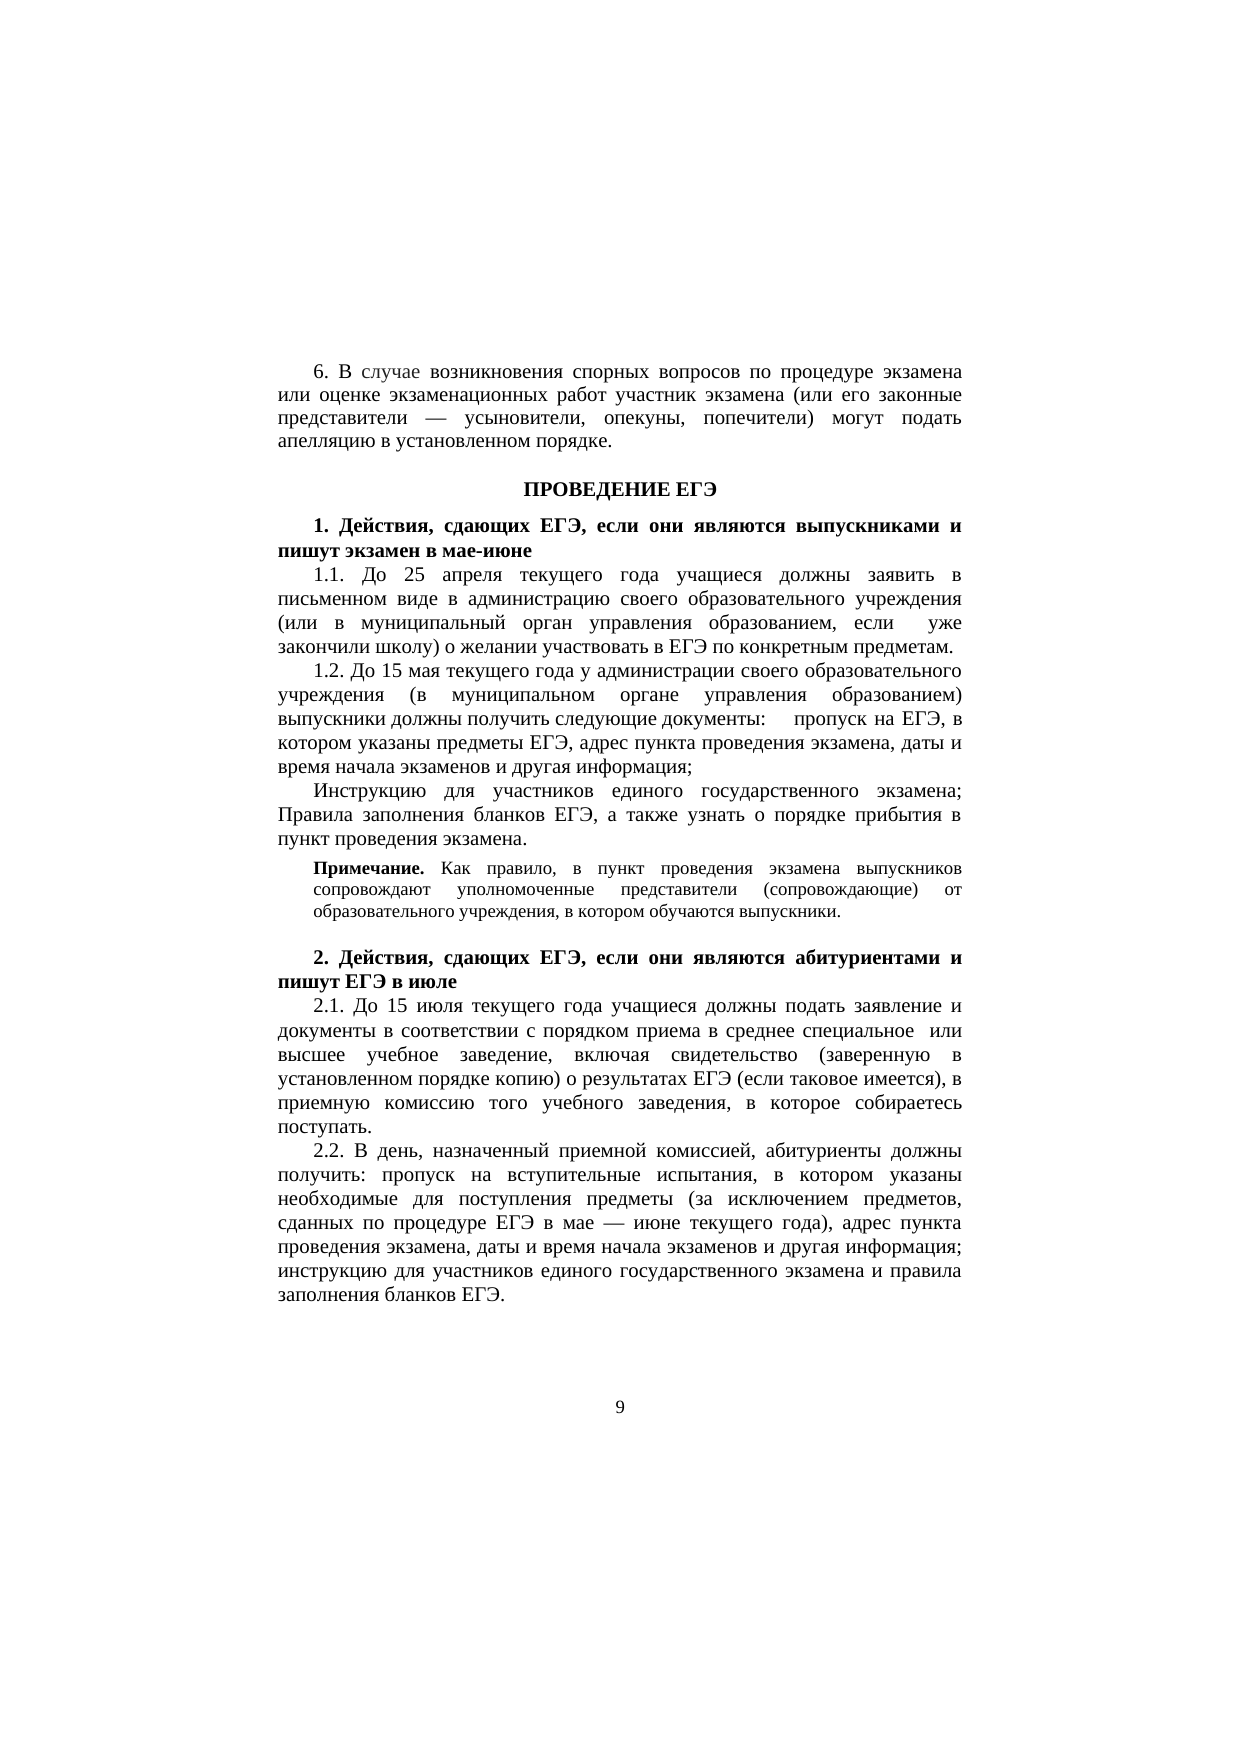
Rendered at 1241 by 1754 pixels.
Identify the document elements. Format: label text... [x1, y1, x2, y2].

text 2.2. В день, назначенный приемной комиссией, абитуриенты должны получить: пропуск на вступительные испытания, в котором указаны необходимые для поступления предметы (за исключением предметов, сданных по процедуре ЕГЭ в мае — июне текущего года), адрес пункта проведения экзамена, даты и время начала экзаменов и другая информация; инструкцию для участников единого государственного экзамена и правила заполнения бланков ЕГЭ. [278, 1138, 963, 1306]
text 1.1. До 25 апреля текущего года учащиеся должны заявить в письменном виде в администрацию своего образовательного учреждения (или в муниципальный орган управления образованием, если уже закончили школу) о желании участвовать в ЕГЭ по конкретным предметам. [278, 562, 963, 658]
text 2.1. До 15 июля текущего года учащиеся должны подать заявление и документы в соответствии с порядком приема в среднее специальное или высшее учебное заведение, включая свидетельство (заверенную в установленном порядке копию) о результатах ЕГЭ (если таковое имеется), в приемную комиссию того учебного заведения, в которое собираетесь поступать. [278, 993, 963, 1138]
text ПРОВЕДЕНИЕ ЕГЭ [278, 477, 963, 501]
text 1. Действия, сдающих ЕГЭ, если они являются выпускниками и пишут экзамен в мае-июне [278, 513, 963, 562]
text 1.2. До 15 мая текущего года у администрации своего образовательного учреждения (в муниципальном органе управления образованием) выпускники должны получить следующие документы: пропуск на ЕГЭ, в котором указаны предметы ЕГЭ, адрес пункта проведения экзамена, даты и время начала экзаменов и другая информация; [278, 658, 963, 778]
text 6. В случае возникновения спорных вопросов по процедуре экзамена или оценке экзаменационных работ участник экзамена (или его законные представители — усыновители, опекуны, попечители) могут подать апелляцию в установленном порядке. [278, 360, 963, 452]
text 2. Действия, сдающих ЕГЭ, если они являются абитуриентами и пишут ЕГЭ в июле [278, 945, 963, 993]
text Примечание. Как правило, в пункт проведения экзамена выпускников сопровождают уполномоченные представители (сопровождающие) от образовательного учреждения, в котором обучаются выпускники. [313, 857, 963, 921]
text Инструкцию для участников единого государственного экзамена; Правила заполнения бланков ЕГЭ, а также узнать о порядке прибытия в пункт проведения экзамена. [278, 778, 963, 850]
